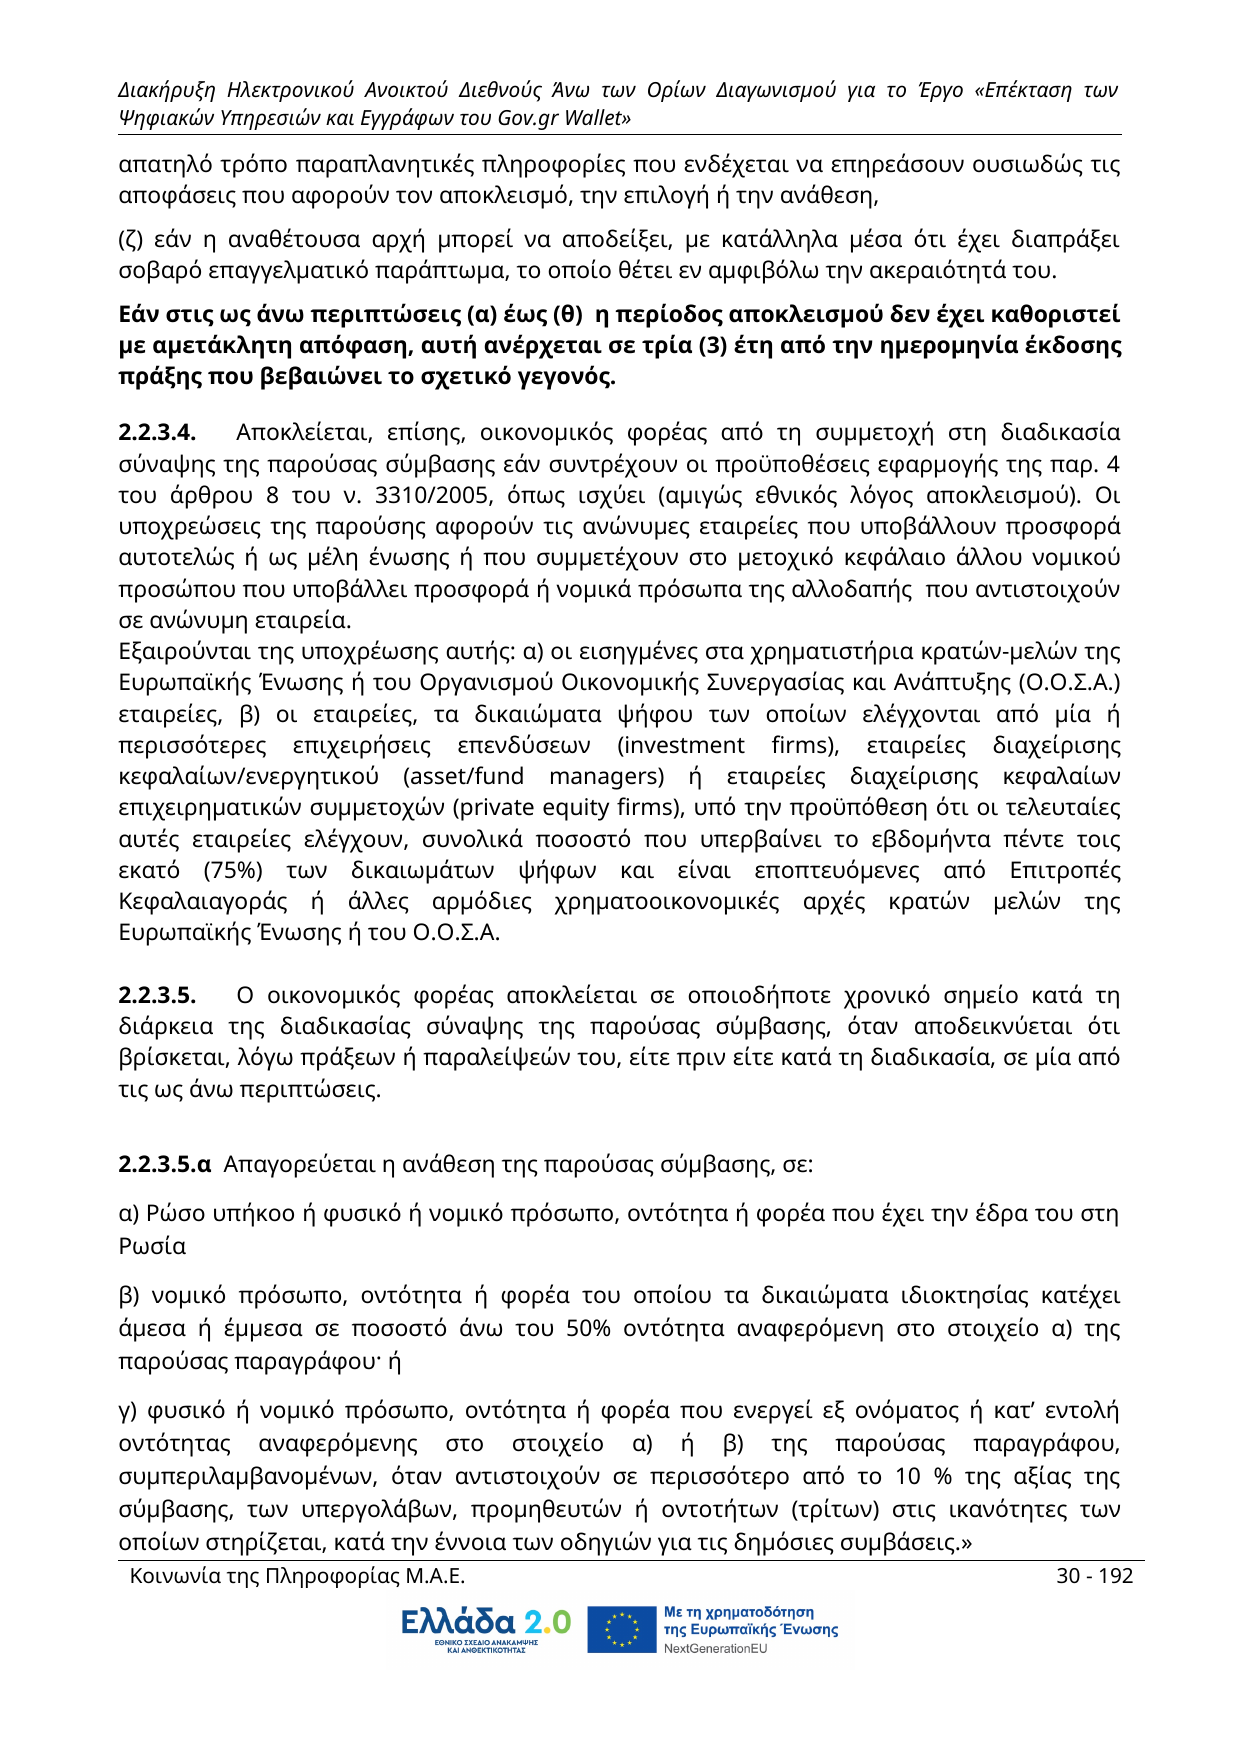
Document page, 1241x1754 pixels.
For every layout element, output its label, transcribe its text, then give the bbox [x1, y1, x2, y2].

list Ο οικονομικός φορέας αποκλείεται σε οποιοδήποτε χρονικό σημείο κατά τη διάρκεια της διαδικασίας σύναψης της παρούσας σύμβασης, όταν αποδεικνύεται ότι βρίσκεται, λόγω πράξεων ή παραλείψεών του, είτε πριν είτε κατά τη διαδικασία, σε μία από τις ως άνω περιπτώσεις. [118, 979, 1122, 1104]
text α) Ρώσο υπήκοο ή φυσικό ή νομικό πρόσωπο, οντότητα ή φορέα που έχει την έδρα του στη Ρωσία [118, 1197, 1122, 1261]
list Εξαιρούνται της υποχρέωσης αυτής: α) οι εισηγμένες στα χρηματιστήρια κρατών-μελών της Ευρωπαϊκής Ένωσης ή του Οργανισμού Οικονομικής Συνεργασίας και Ανάπτυξης (Ο.Ο.Σ.Α.) εταιρείες, β) οι εταιρείες, τα δικαιώματα ψήφου των οποίων ελέγχονται από μία ή περισσότερες επιχειρήσεις επενδύσεων (investment firms), εταιρείες διαχείρισης κεφαλαίων/ενεργητικού (asset/fund managers) ή εταιρείες διαχείρισης κεφαλαίων επιχειρηματικών συμμετοχών (private equity firms), υπό την προϋπόθεση ότι οι τελευταίες αυτές εταιρείες ελέγχουν, συνολικά ποσοστό που υπερβαίνει το εβδομήντα πέντε τοις εκατό (75%) των δικαιωμάτων ψήφων και είναι εποπτευόμενες από Επιτροπές Κεφαλαιαγοράς ή άλλες αρμόδιες χρηματοοικονομικές αρχές κρατών μελών της Ευρωπαϊκής Ένωσης ή του Ο.Ο.Σ.Α. [118, 635, 1122, 947]
picture [386, 1590, 855, 1670]
text β) νομικό πρόσωπο, οντότητα ή φορέα του οποίου τα δικαιώματα ιδιοκτησίας κατέχει άμεσα ή έμμεσα σε ποσοστό άνω του 50% οντότητα αναφερόμενη στο στοιχείο α) της παρούσας παραγράφου· ή [118, 1279, 1122, 1376]
text Εάν στις ως άνω περιπτώσεις (α) έως (θ) η περίοδος αποκλεισμού δεν έχει καθοριστεί με αμετάκλητη απόφαση, αυτή ανέρχεται σε τρία (3) έτη από την ημερομηνία έκδοσης πράξης που βεβαιώνει το σχετικό γεγονός. [118, 297, 1122, 391]
text (ζ) εάν η αναθέτουσα αρχή μπορεί να αποδείξει, με κατάλληλα μέσα ότι έχει διαπράξει σοβαρό επαγγελματικό παράπτωμα, το οποίο θέτει εν αμφιβόλω την ακεραιότητά του. [118, 222, 1122, 285]
text γ) φυσικό ή νομικό πρόσωπο, οντότητα ή φορέα που ενεργεί εξ ονόματος ή κατ’ εντολή οντότητας αναφερόμενης στο στοιχείο α) ή β) της παρούσας παραγράφου, συμπεριλαμβανομένων, όταν αντιστοιχούν σε περισσότερο από το 10 % της αξίας της σύμβασης, των υπεργολάβων, προμηθευτών ή οντοτήτων (τρίτων) στις ικανότητες των οποίων στηρίζεται, κατά την έννοια των οδηγιών για τις δημόσιες συμβάσεις.» [118, 1394, 1122, 1557]
list Αποκλείεται, επίσης, οικονομικός φορέας από τη συμμετοχή στη διαδικασία σύναψης της παρούσας σύμβασης εάν συντρέχουν οι προϋποθέσεις εφαρμογής της παρ. 4 του άρθρου 8 του ν. 3310/2005, όπως ισχύει (αμιγώς εθνικός λόγος αποκλεισμού). Οι υποχρεώσεις της παρούσης αφορούν τις ανώνυμες εταιρείες που υποβάλλουν προσφορά αυτοτελώς ή ως μέλη ένωσης ή που συμμετέχουν στο μετοχικό κεφάλαιο άλλου νομικού προσώπου που υποβάλλει προσφορά ή νομικά πρόσωπα της αλλοδαπής που αντιστοιχούν σε ανώνυμη εταιρεία. [118, 416, 1122, 635]
text 2.2.3.5.α Απαγορεύεται η ανάθεση της παρούσας σύμβασης, σε: [118, 1147, 1122, 1179]
